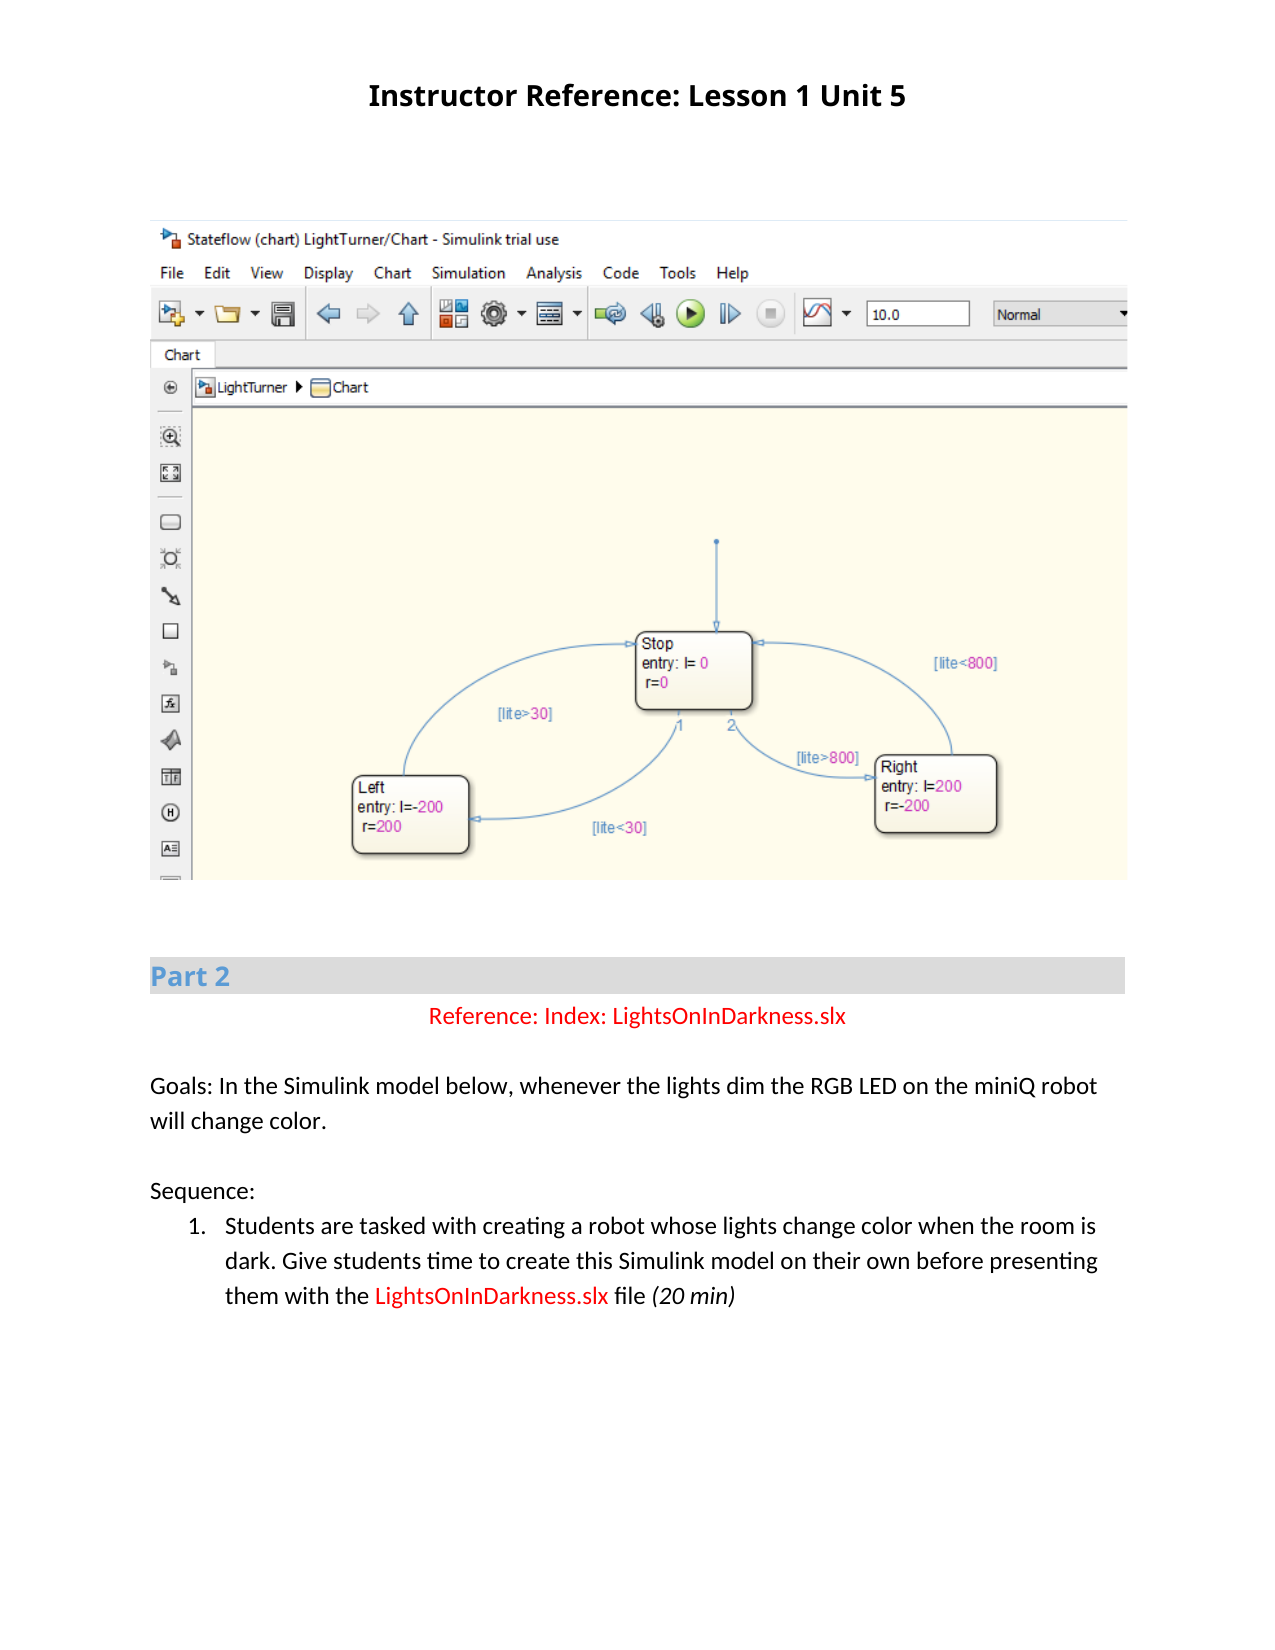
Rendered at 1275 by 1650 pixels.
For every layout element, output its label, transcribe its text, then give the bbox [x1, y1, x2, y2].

text Sequence: [150, 1175, 1125, 1205]
picture [150, 220, 1128, 880]
subtitle Part 2 [150, 957, 1125, 994]
text Goals: In the Simulink model below, whenever the lights dim the RGB LED on the miniQ robot will change color. [150, 1070, 1125, 1135]
text Reference: Index: LightsOnInDarkness.slx [150, 1000, 1125, 1030]
list Students are tasked with creating a robot whose lights change color when the room is dark. Give students time to create this Simulink model on their own before presenting them with the LightsOnInDarkness.slx file (20 min) [187, 1210, 1125, 1310]
